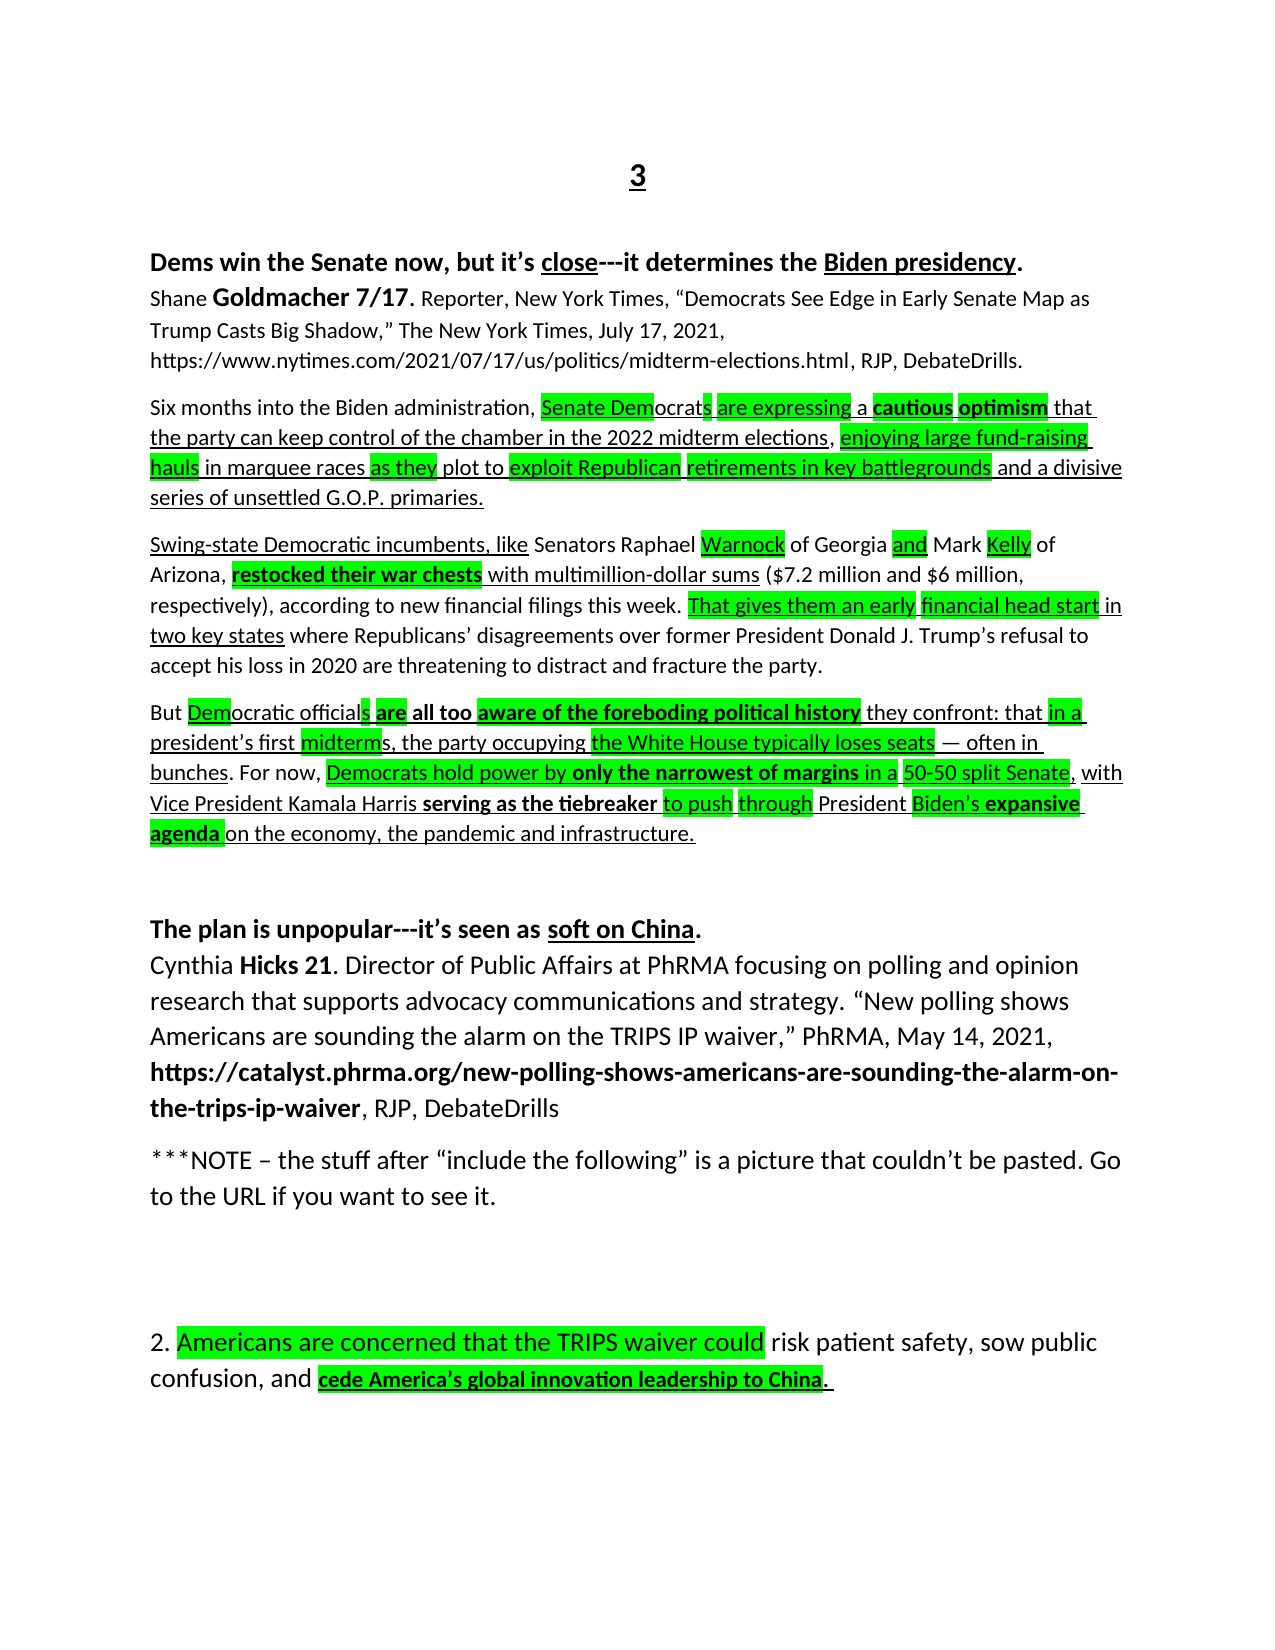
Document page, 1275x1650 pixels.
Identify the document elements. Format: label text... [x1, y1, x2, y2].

text ***NOTE – the stuff after “include the following” is a picture that couldn’t be pasted. Go to the URL if you want to see it. [150, 1143, 1125, 1212]
subtitle 3 [150, 154, 1125, 195]
text Swing-state Democratic incumbents, like Senators Raphael Warnock of Georgia and Mark Kelly of Arizona, restocked their war chests with multimillion-dollar sums ($7.2 million and $6 million, respectively), according to new financial filings this week. That gives them an early financial head start in two key states where Republicans’ disagreements over former President Donald J. Trump’s refusal to accept his loss in 2020 are threatening to distract and fracture the party. [150, 530, 1125, 679]
text Six months into the Biden administration, Senate Democrats are expressing a cautious optimism that the party can keep control of the chamber in the 2022 midterm elections, enjoying large fund-raising hauls in marquee races as they plot to exploit Republican retirements in key battlegrounds and a divisive series of unsettled G.O.P. primaries. [150, 393, 1125, 512]
text Shane Goldmacher 7/17. Reporter, New York Times, “Democrats See Edge in Early Senate Map as Trump Casts Big Shadow,” The New York Times, July 17, 2021, https://www.nytimes.com/2021/07/17/us/politics/midterm-elections.html, RJP, DebateDrills. [150, 281, 1125, 374]
text But Democratic officials are all too aware of the foreboding political history they confront: that in a president’s first midterms, the party occupying the White House typically loses seats — often in bunches. For now, Democrats hold power by only the narrowest of margins in a 50-50 split Senate, with Vice President Kamala Harris serving as the tiebreaker to push through President Biden’s expansive agenda on the economy, the pandemic and infrastructure. [150, 698, 1125, 847]
subtitle Dems win the Senate now, but it’s close---it determines the Biden presidency. [150, 245, 1125, 278]
text 2. Americans are concerned that the TRIPS waiver could risk patient safety, sow public confusion, and cede America’s global innovation leadership to China. [150, 1326, 1125, 1394]
text Cynthia Hicks 21. Director of Public Affairs at PhRMA focusing on polling and opinion research that supports advocacy communications and strategy. “New polling shows Americans are sounding the alarm on the TRIPS IP waiver,” PhRMA, May 14, 2021, https://catalyst.phrma.org/new-polling-shows-americans-are-sounding-the-alarm-on-the-trips-ip-waiver, RJP, DebateDrills [150, 948, 1125, 1124]
subtitle The plan is unpopular---it’s seen as soft on China. [150, 913, 1125, 946]
